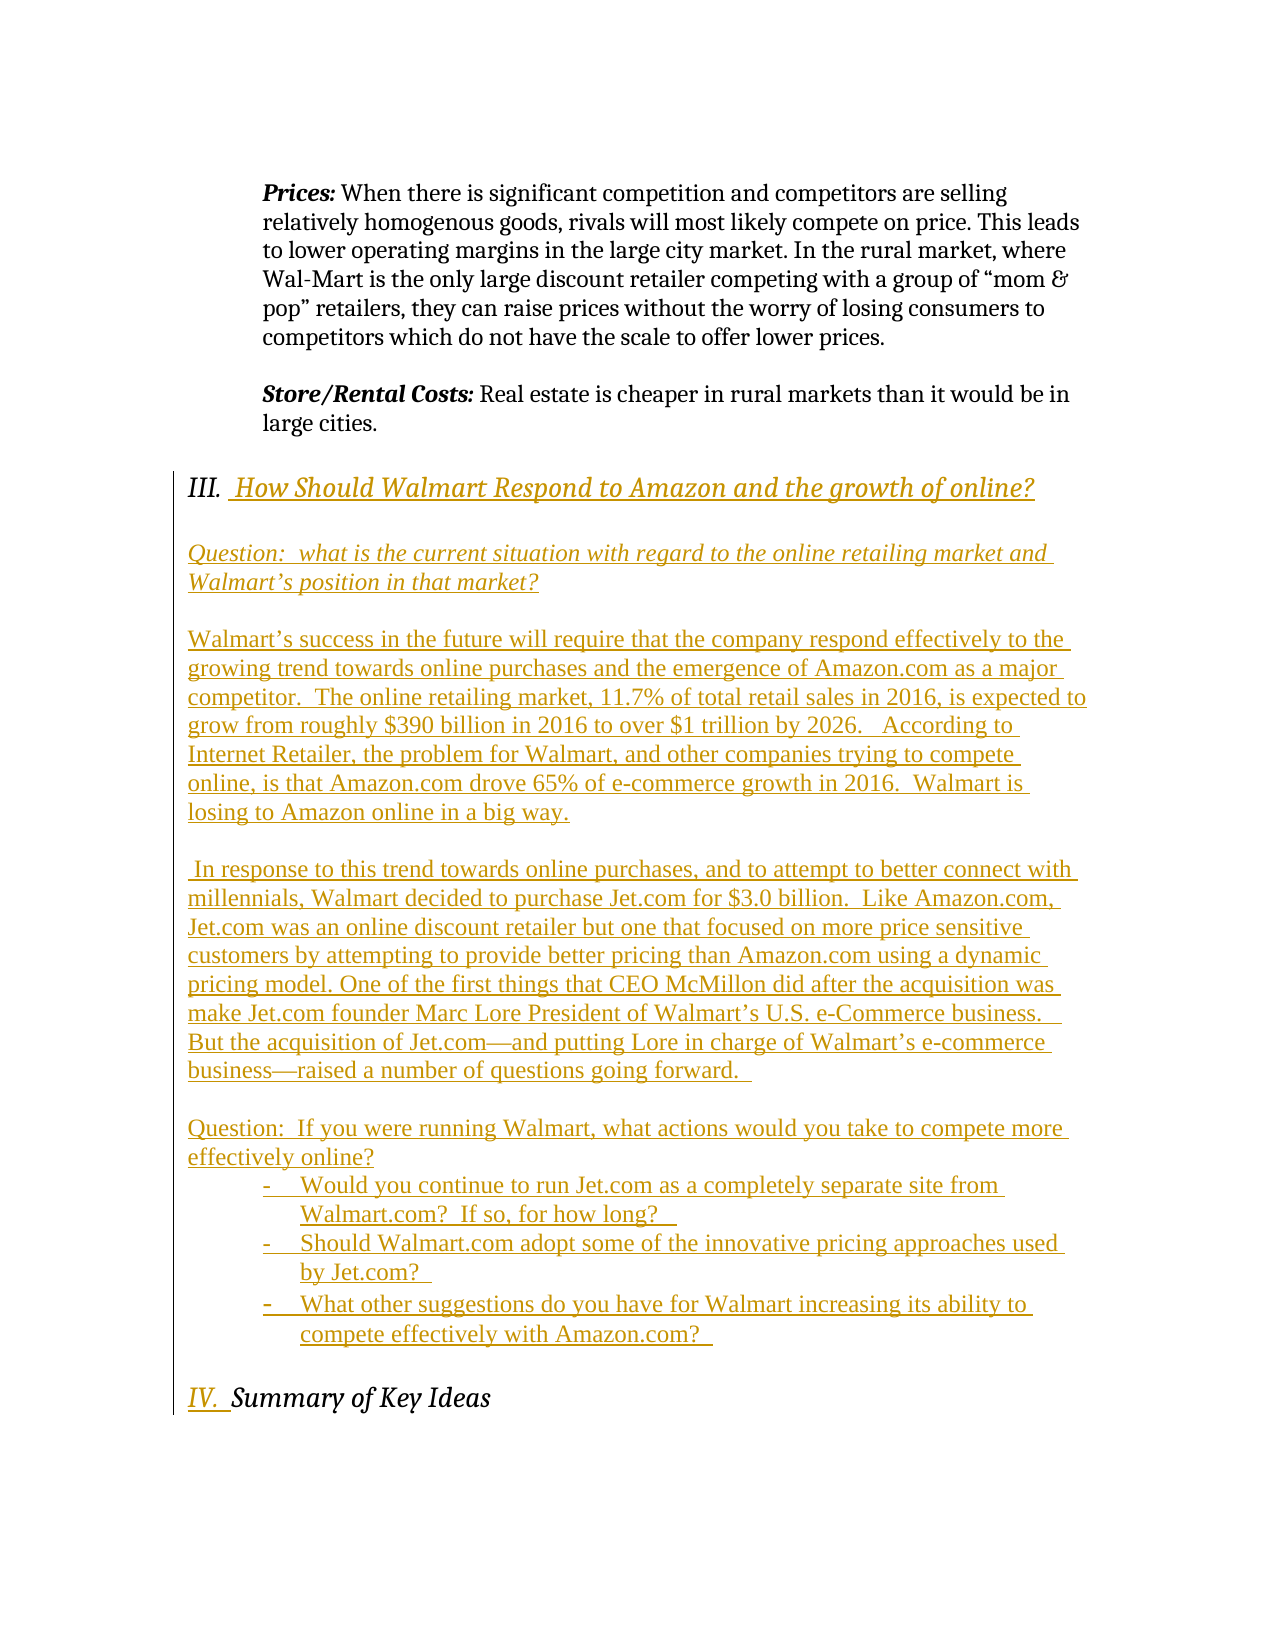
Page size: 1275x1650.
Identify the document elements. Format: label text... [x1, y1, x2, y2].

text Prices: When there is significant competition and competitors are selling relatively homogenous goods, rivals will most likely compete on price. This leads to lower operating margins in the large city market. In the rural market, where Wal-Mart is the only large discount retailer competing with a group of “mom & pop” retailers, they can raise prices without the worry of losing consumers to competitors which do not have the scale to offer lower prices. [262, 179, 1087, 351]
text Store/Rental Costs: Real estate is cheaper in rural markets than it would be in large cities. [262, 380, 1087, 437]
text Summary of Key Ideas [187, 1381, 1087, 1415]
text III. [187, 471, 1087, 504]
